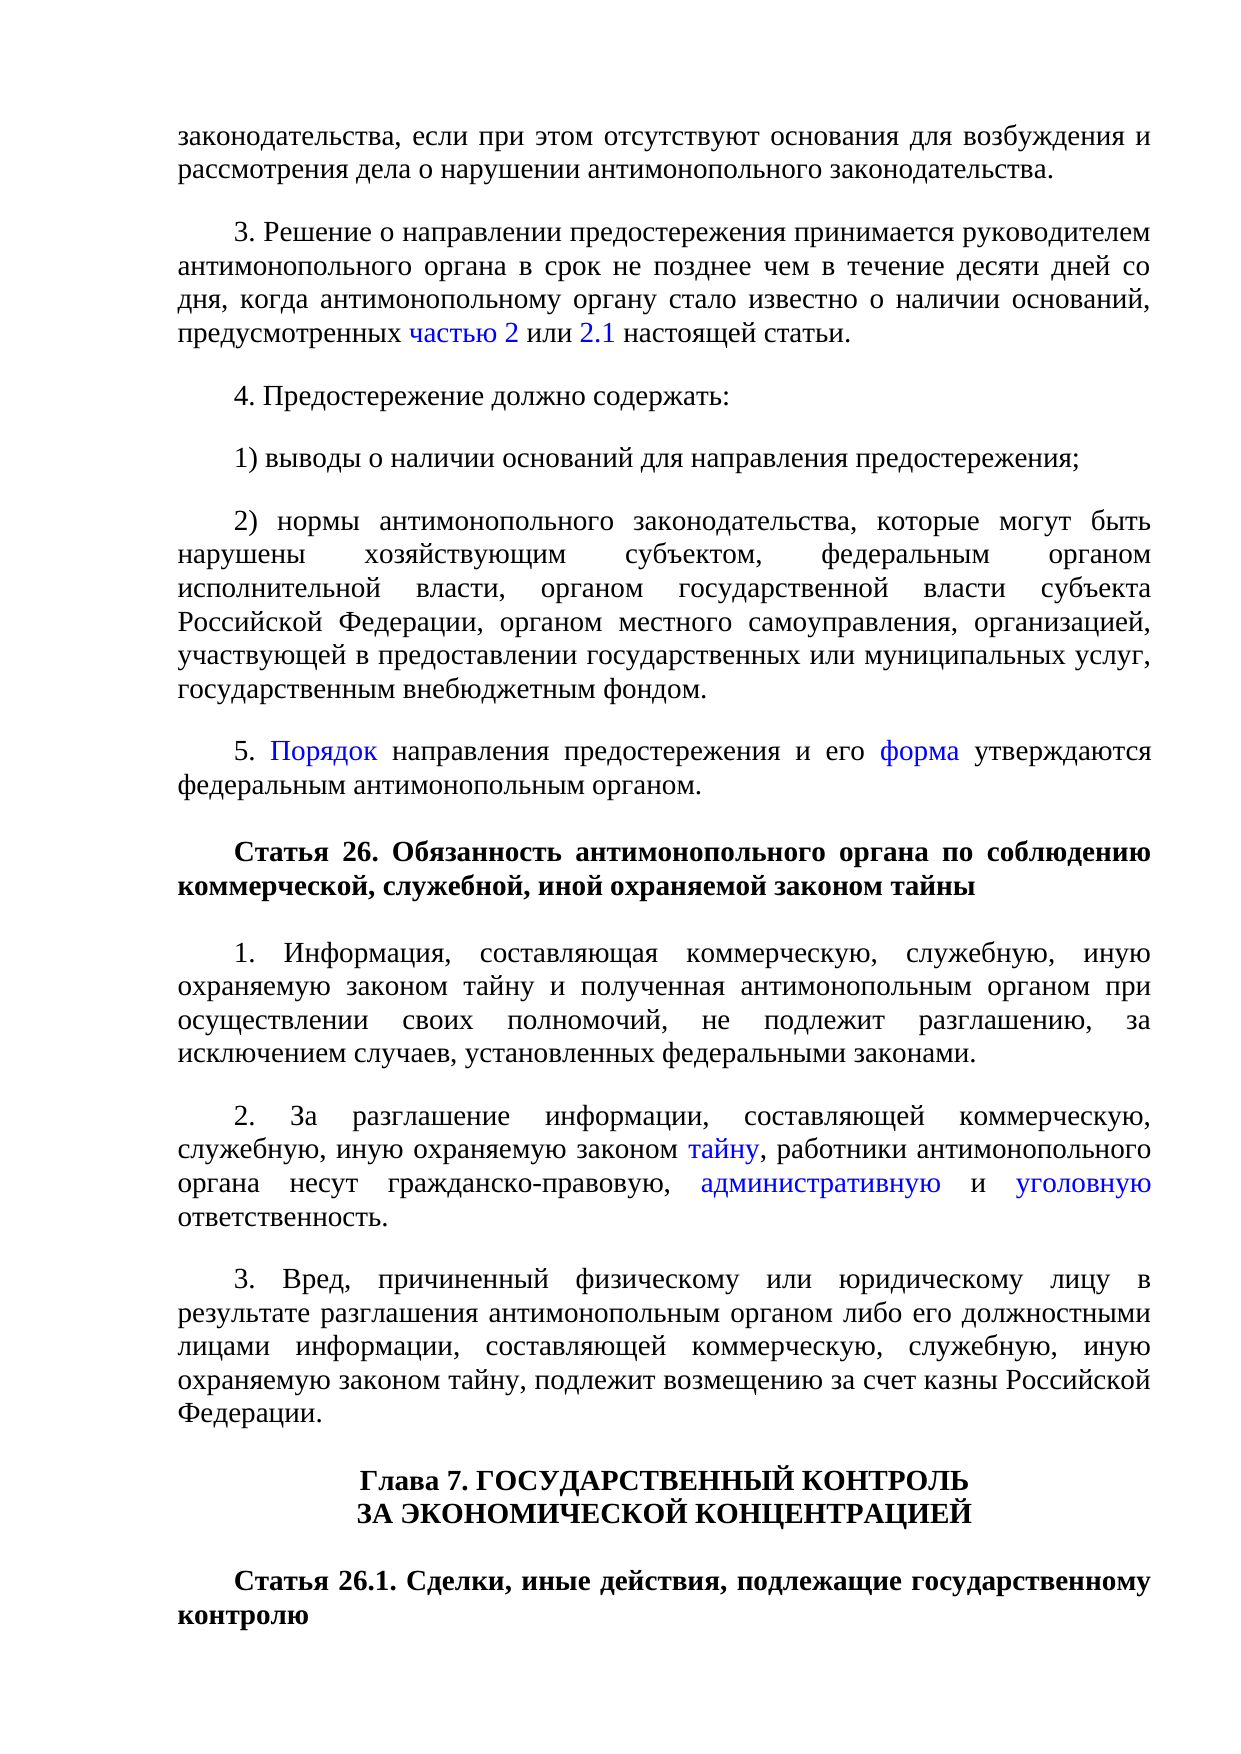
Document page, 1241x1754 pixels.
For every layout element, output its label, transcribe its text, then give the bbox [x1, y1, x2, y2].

text 2. За разглашение информации, составляющей коммерческую, служебную, иную охраняемую законом тайну, работники антимонопольного органа несут гражданско-правовую, административную и уголовную ответственность. [177, 1098, 1152, 1232]
title Статья 26.1. Сделки, иные действия, подлежащие государственному контролю [177, 1563, 1152, 1630]
text 5. Порядок направления предостережения и его форма утверждаются федеральным антимонопольным органом. [177, 733, 1152, 801]
title Глава 7. ГОСУДАРСТВЕННЫЙ КОНТРОЛЬ [177, 1463, 1152, 1496]
text 1. Информация, составляющая коммерческую, служебную, иную охраняемую законом тайну и полученная антимонопольным органом при осуществлении своих полномочий, не подлежит разглашению, за исключением случаев, установленных федеральными законами. [177, 935, 1152, 1069]
title ЗА ЭКОНОМИЧЕСКОЙ КОНЦЕНТРАЦИЕЙ [177, 1496, 1152, 1530]
text 2) нормы антимонопольного законодательства, которые могут быть нарушены хозяйствующим субъектом, федеральным органом исполнительной власти, органом государственной власти субъекта Российской Федерации, органом местного самоуправления, организацией, участвующей в предоставлении государственных или муниципальных услуг, государственным внебюджетным фондом. [177, 503, 1152, 704]
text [177, 118, 1152, 185]
text 4. Предостережение должно содержать: [177, 378, 1152, 411]
text 3. Вред, причиненный физическому или юридическому лицу в результате разглашения антимонопольным органом либо его должностными лицами информации, составляющей коммерческую, служебную, иную охраняемую законом тайну, подлежит возмещению за счет казны Российской Федерации. [177, 1261, 1152, 1429]
text 1) выводы о наличии оснований для направления предостережения; [177, 440, 1152, 474]
text 3. Решение о направлении предостережения принимается руководителем антимонопольного органа в срок не позднее чем в течение десяти дней со дня, когда антимонопольному органу стало известно о наличии оснований, предусмотренных частью 2 или 2.1 настоящей статьи. [177, 214, 1152, 348]
title Статья 26. Обязанность антимонопольного органа по соблюдению коммерческой, служебной, иной охраняемой законом тайны [177, 834, 1152, 901]
